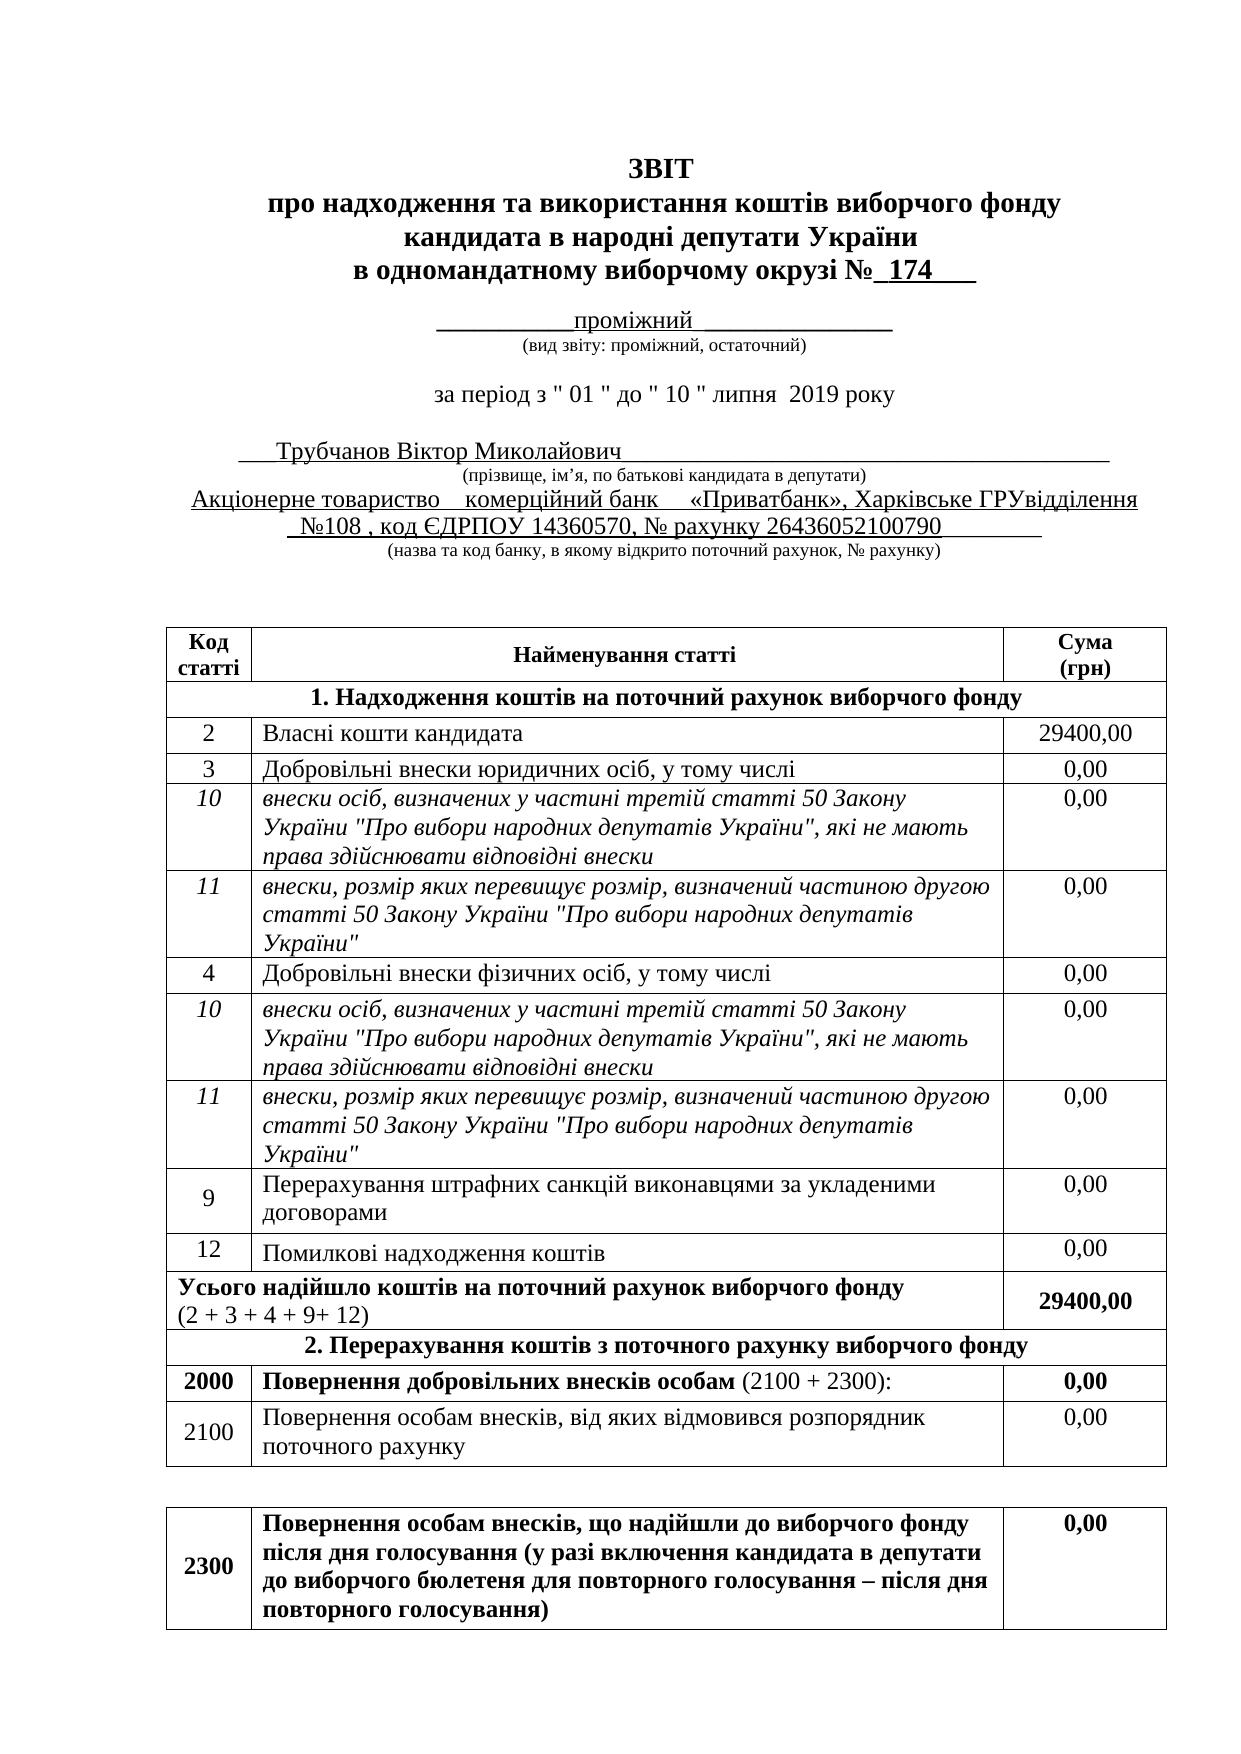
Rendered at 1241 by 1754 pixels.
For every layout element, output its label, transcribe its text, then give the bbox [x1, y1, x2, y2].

table_cell 0,00 [1004, 1366, 1166, 1401]
table_cell внески, розмір яких перевищує розмір, визначений частиною другою статті 50 Закону України "Про вибори народних депутатів України" [252, 871, 1003, 957]
table_header 0,00 [1004, 1508, 1166, 1629]
table_cell Повернення особам внесків, від яких відмовився розпорядник поточного рахунку [252, 1402, 1003, 1466]
table_cell Повернення добровільних внесків особам (2100 + 2300): [252, 1366, 1003, 1401]
table_cell 0,00 [1004, 1081, 1166, 1168]
table_cell 3 [167, 754, 251, 782]
table_cell Добровільні внески юридичних осіб, у тому числі [252, 754, 1003, 782]
table_cell 0,00 [1004, 958, 1166, 993]
table_cell 2 [167, 718, 251, 753]
table_cell 10 [167, 784, 251, 870]
table_cell 29400,00 [1004, 1272, 1166, 1329]
text за період з " 01 " до " 10 " липня 2019 року [177, 355, 1152, 408]
table_header 2300 [167, 1508, 251, 1629]
table_header Код статті [167, 628, 251, 681]
table_cell 9 [167, 1169, 251, 1232]
table_cell 0,00 [1004, 784, 1166, 870]
table_cell внески осіб, визначених у частині третій статті 50 Закону України "Про вибори народних депутатів України", які не мають права здійснювати відповідні внески [252, 784, 1003, 870]
table_cell 0,00 [1004, 994, 1166, 1080]
table_cell 2100 [167, 1402, 251, 1466]
table_cell 1. Надходження коштів на поточний рахунок виборчого фонду [167, 682, 1166, 717]
table_cell 10 [167, 994, 251, 1080]
table_cell Добровільні внески фізичних осіб, у тому числі [252, 958, 1003, 993]
table_cell Перерахування штрафних санкцій виконавцями за укладеними договорами [252, 1169, 1003, 1232]
table_cell Власні кошти кандидата [252, 718, 1003, 753]
table_cell 12 [167, 1234, 251, 1271]
table_cell внески осіб, визначених у частині третій статті 50 Закону України "Про вибори народних депутатів України", які не мають права здійснювати відповідні внески [252, 994, 1003, 1080]
table_cell 0,00 [1004, 1169, 1166, 1232]
text ЗВІТ про надходження та використання коштів виборчого фонду кандидата в народні депутати України в одномандатному виборчому окрузі №_174___ [177, 152, 1152, 286]
text ___Трубчанов Віктор Миколайович_______________________________________ (прізвище, ім’я, по батькові кандидата в депутати) Акціонерне товариство комерційний банк «Приватбанк», Харківське ГРУвідділення _№108 , код ЄДРПОУ 14360570, № рахунку 26436052100790________ (назва та код банку, в якому відкрито поточний рахунок, № рахунку) [177, 437, 1152, 560]
table_cell 29400,00 [1004, 718, 1166, 753]
table_header Найменування статті [252, 628, 1003, 681]
table_cell 11 [167, 1081, 251, 1168]
table_cell 0,00 [1004, 1234, 1166, 1271]
table_cell 0,00 [1004, 754, 1166, 782]
table_header Повернення особам внесків, що надійшли до виборчого фонду після дня голосування (у разі включення кандидата в депутати до виборчого бюлетеня для повторного голосування – після дня повторного голосування) [252, 1508, 1003, 1629]
table_cell 2. Перерахування коштів з поточного рахунку виборчого фонду [167, 1330, 1166, 1365]
table_cell Помилкові надходження коштів [252, 1234, 1003, 1271]
table_cell 11 [167, 871, 251, 957]
table_cell 4 [167, 958, 251, 993]
table_cell 0,00 [1004, 1402, 1166, 1466]
table_cell внески, розмір яких перевищує розмір, визначений частиною другою статті 50 Закону України "Про вибори народних депутатів України" [252, 1081, 1003, 1168]
table_cell 0,00 [1004, 871, 1166, 957]
table_cell 2000 [167, 1366, 251, 1401]
text (вид звіту: проміжний, остаточний) [177, 334, 1152, 355]
text ___________проміжний________________ [177, 305, 1152, 334]
table_header Сума (грн) [1004, 628, 1166, 681]
table_cell Усього надійшло коштів на поточний рахунок виборчого фонду (2 + 3 + 4 + 9+ 12) [167, 1272, 1003, 1329]
